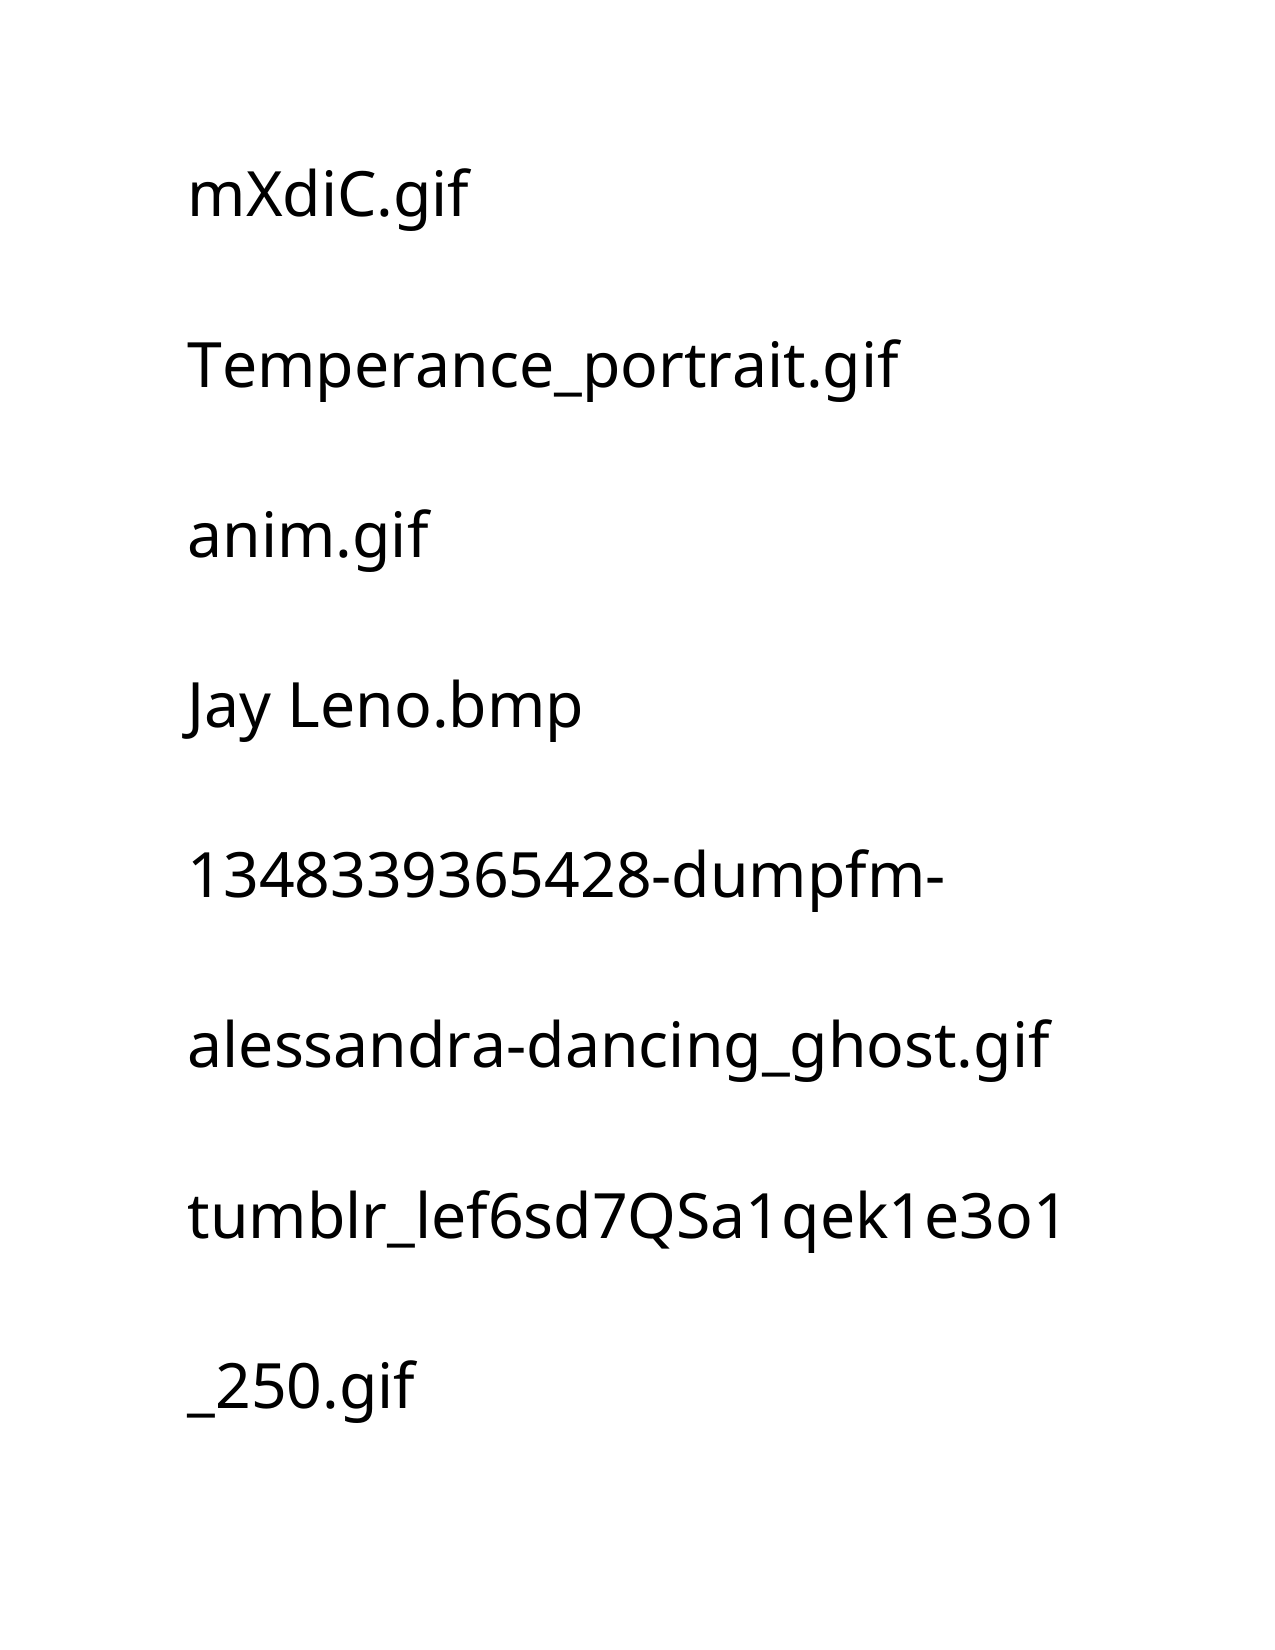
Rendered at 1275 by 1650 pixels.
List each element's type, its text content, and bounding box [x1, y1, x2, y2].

text 1348339365428-dumpfm-alessandra-dancing_ghost.gif [187, 831, 1087, 1086]
text mXdiC.gif [187, 150, 1087, 235]
text tumblr_lef6sd7QSa1qek1e3o1_250.gif [187, 1171, 1087, 1427]
text Temperance_portrait.gif [187, 320, 1087, 405]
text anim.gif [187, 490, 1087, 576]
text Jay Leno.bmp [187, 661, 1087, 746]
